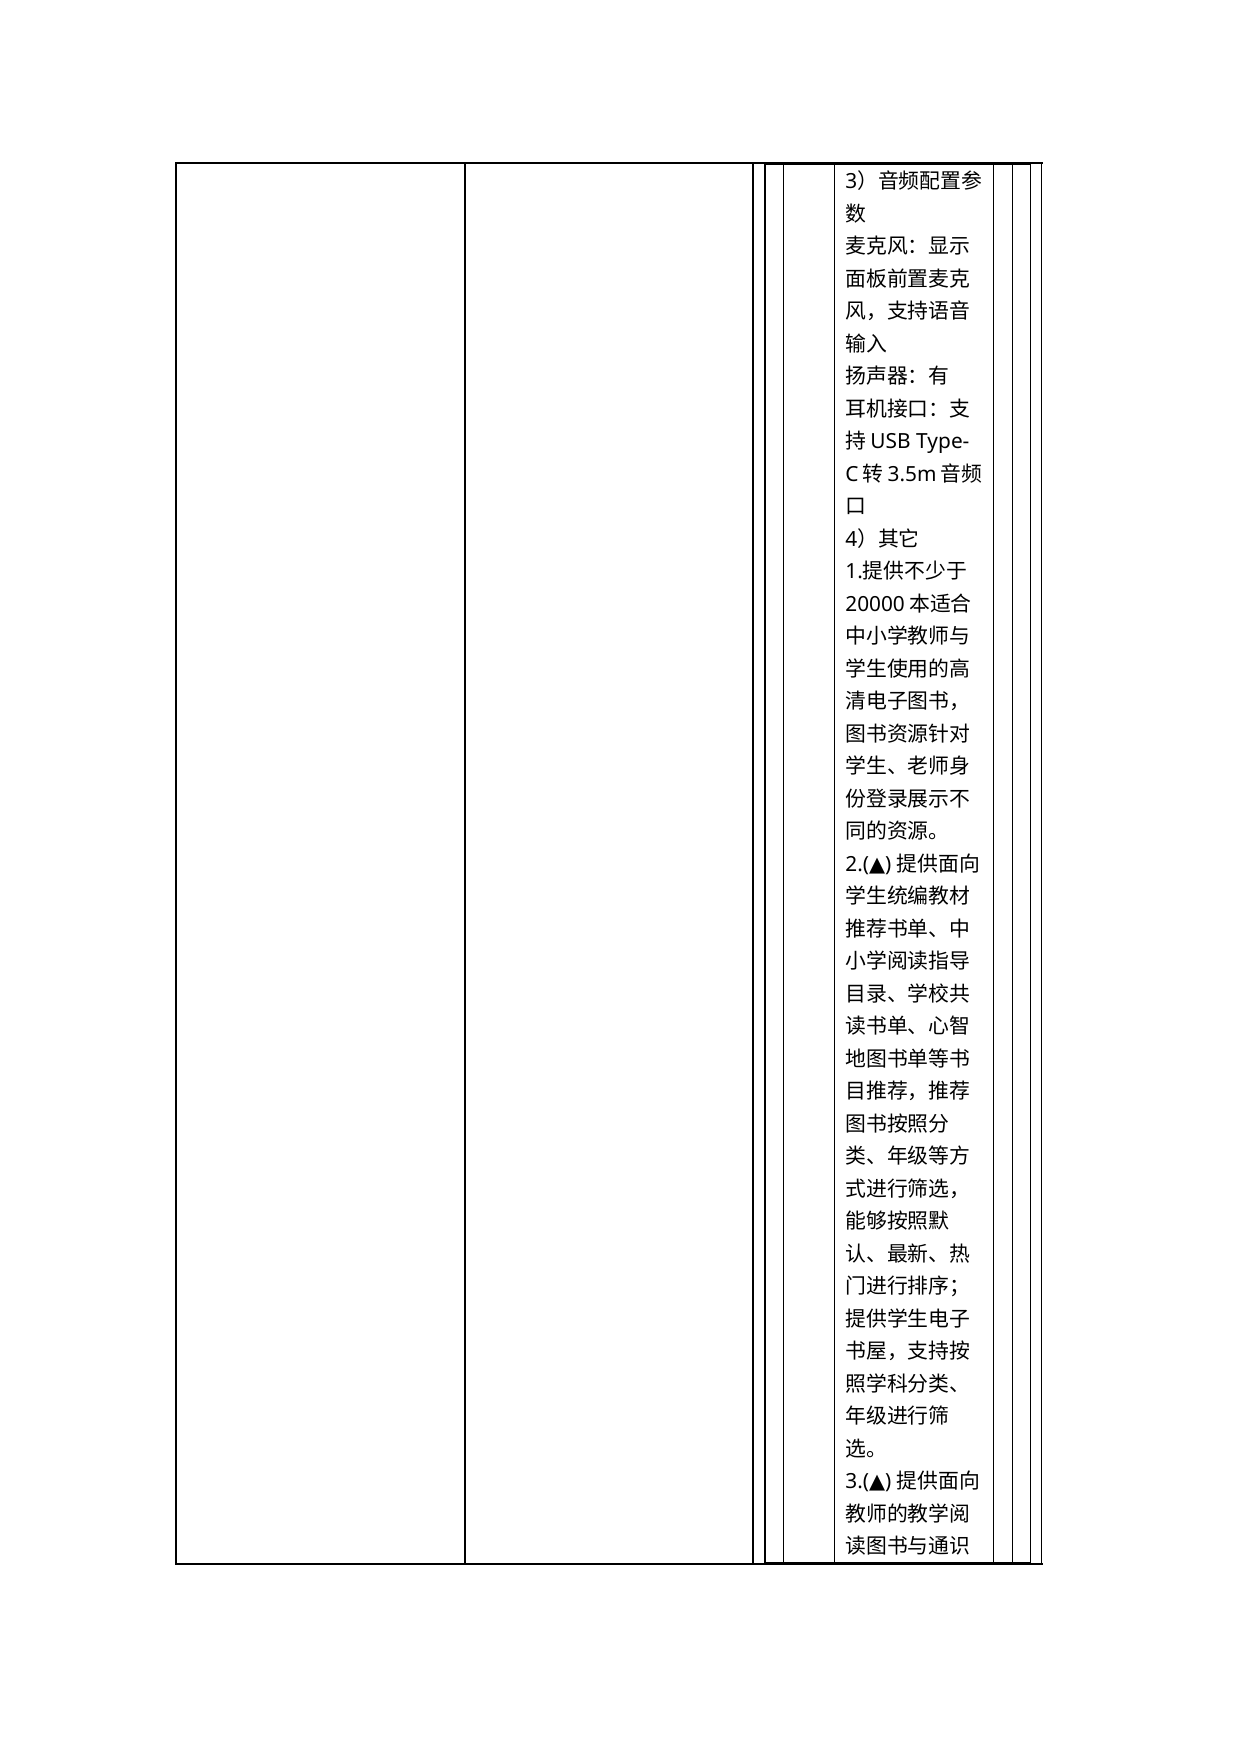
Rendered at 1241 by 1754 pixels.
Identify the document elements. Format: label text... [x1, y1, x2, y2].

table_cell [835, 165, 993, 1562]
table_cell [784, 165, 834, 1562]
table_cell [1013, 165, 1030, 1562]
table_cell 1 [177, 164, 464, 1563]
table_cell [466, 164, 752, 1563]
table_cell [1031, 164, 1041, 1563]
table_cell [754, 164, 764, 1563]
table_cell [766, 165, 783, 1562]
table_cell [994, 165, 1012, 1562]
